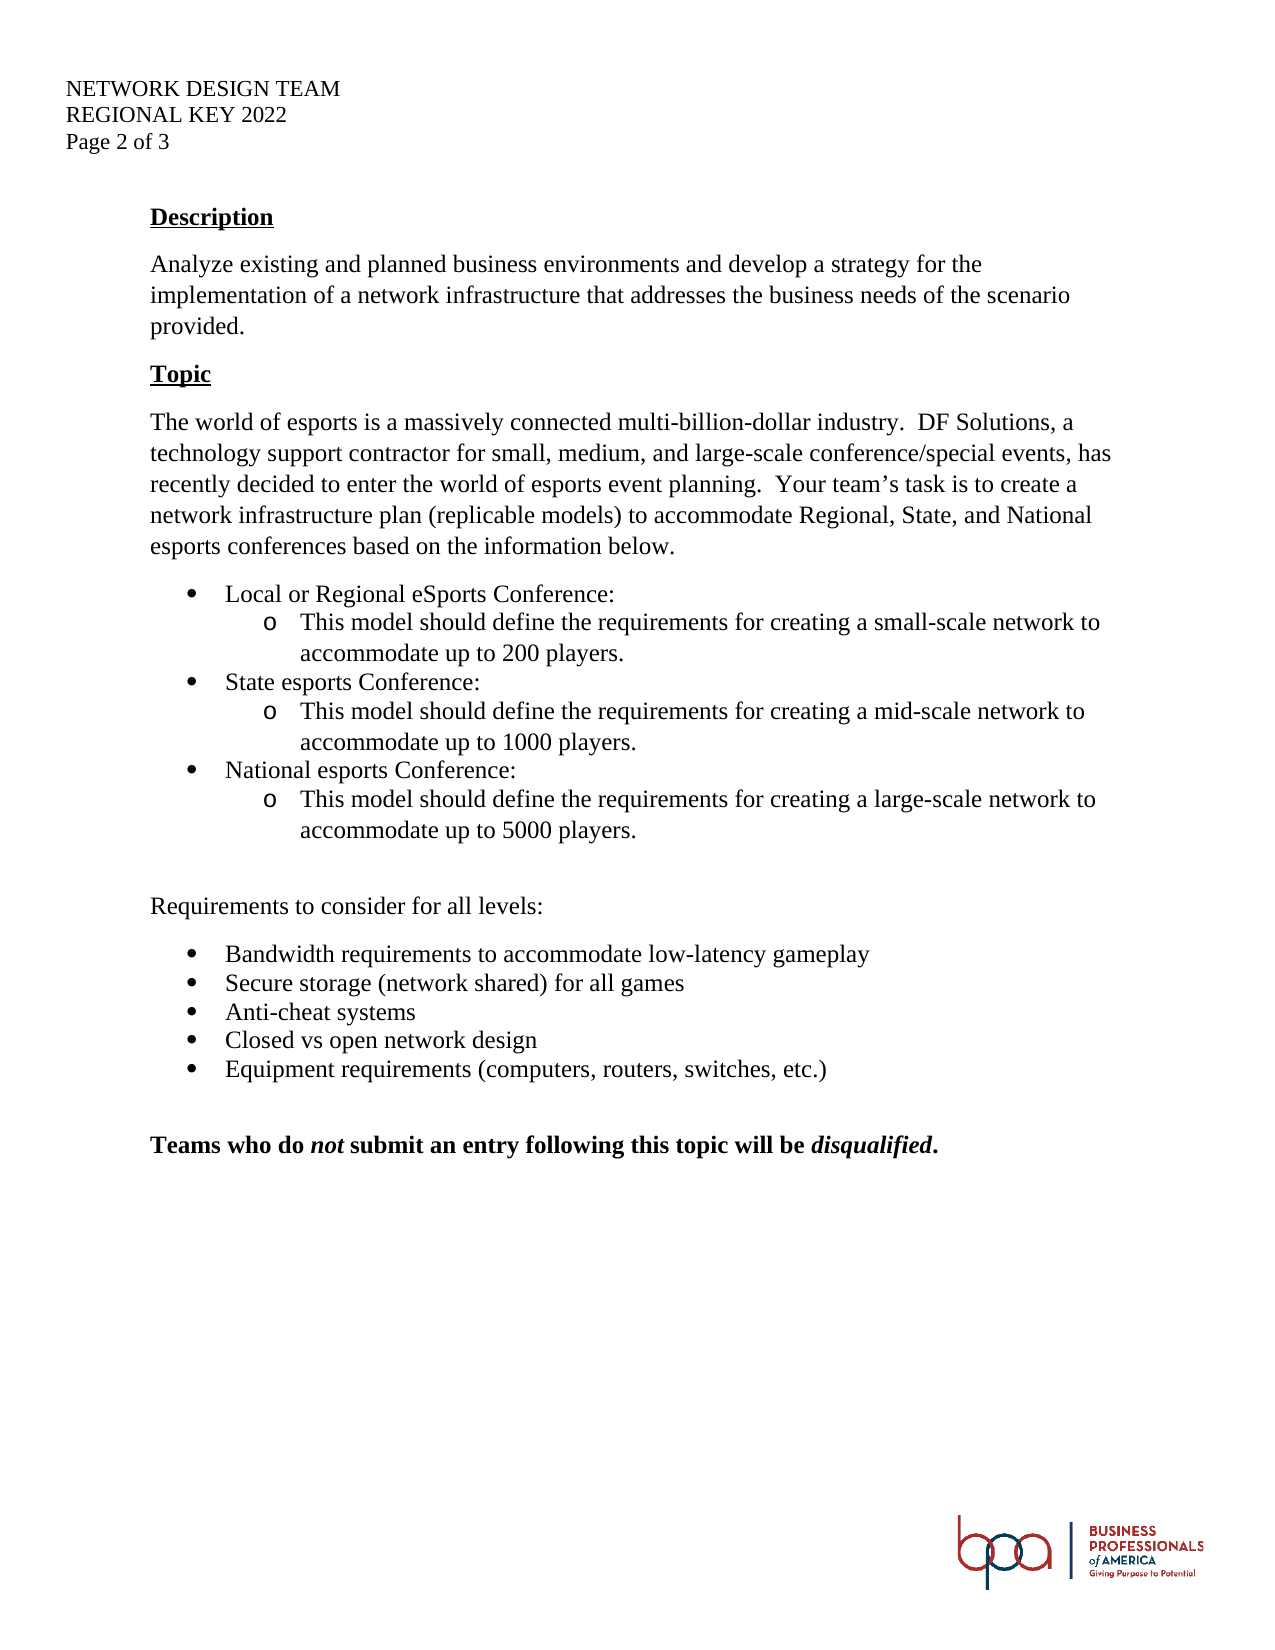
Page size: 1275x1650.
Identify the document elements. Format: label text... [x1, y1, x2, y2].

list Equipment requirements (computers, routers, switches, etc.) [187, 1054, 1125, 1083]
list State esports Conference: [187, 667, 1125, 696]
text Analyze existing and planned business environments and develop a strategy for the implementation of a network infrastructure that addresses the business needs of the scenario provided. [150, 249, 1125, 340]
picture [957, 1515, 1204, 1590]
list Local or Regional eSports Conference: [187, 579, 1125, 607]
text Requirements to consider for all levels: [150, 891, 1125, 920]
text The world of esports is a massively connected multi-billion-dollar industry. DF Solutions, a technology support contractor for small, medium, and large-scale conference/special events, has recently decided to enter the world of esports event planning. Your team’s task is to create a network infrastructure plan (replicable models) to accommodate Regional, State, and National esports conferences based on the information below. [150, 407, 1125, 560]
list Closed vs open network design [187, 1025, 1125, 1054]
text Description [150, 202, 1125, 230]
list Secure storage (network shared) for all games [187, 968, 1125, 997]
list This model should define the requirements for creating a mid-scale network to accommodate up to 1000 players. [262, 696, 1125, 755]
text Topic [150, 359, 1125, 388]
list This model should define the requirements for creating a large-scale network to accommodate up to 5000 players. [262, 784, 1125, 844]
list National esports Conference: [187, 755, 1125, 784]
list Bandwidth requirements to accommodate low-latency gameplay [187, 939, 1125, 968]
text Teams who do not submit an entry following this topic will be disqualified. [150, 1131, 1125, 1159]
list This model should define the requirements for creating a small-scale network to accommodate up to 200 players. [262, 607, 1125, 667]
list Anti-cheat systems [187, 997, 1125, 1025]
